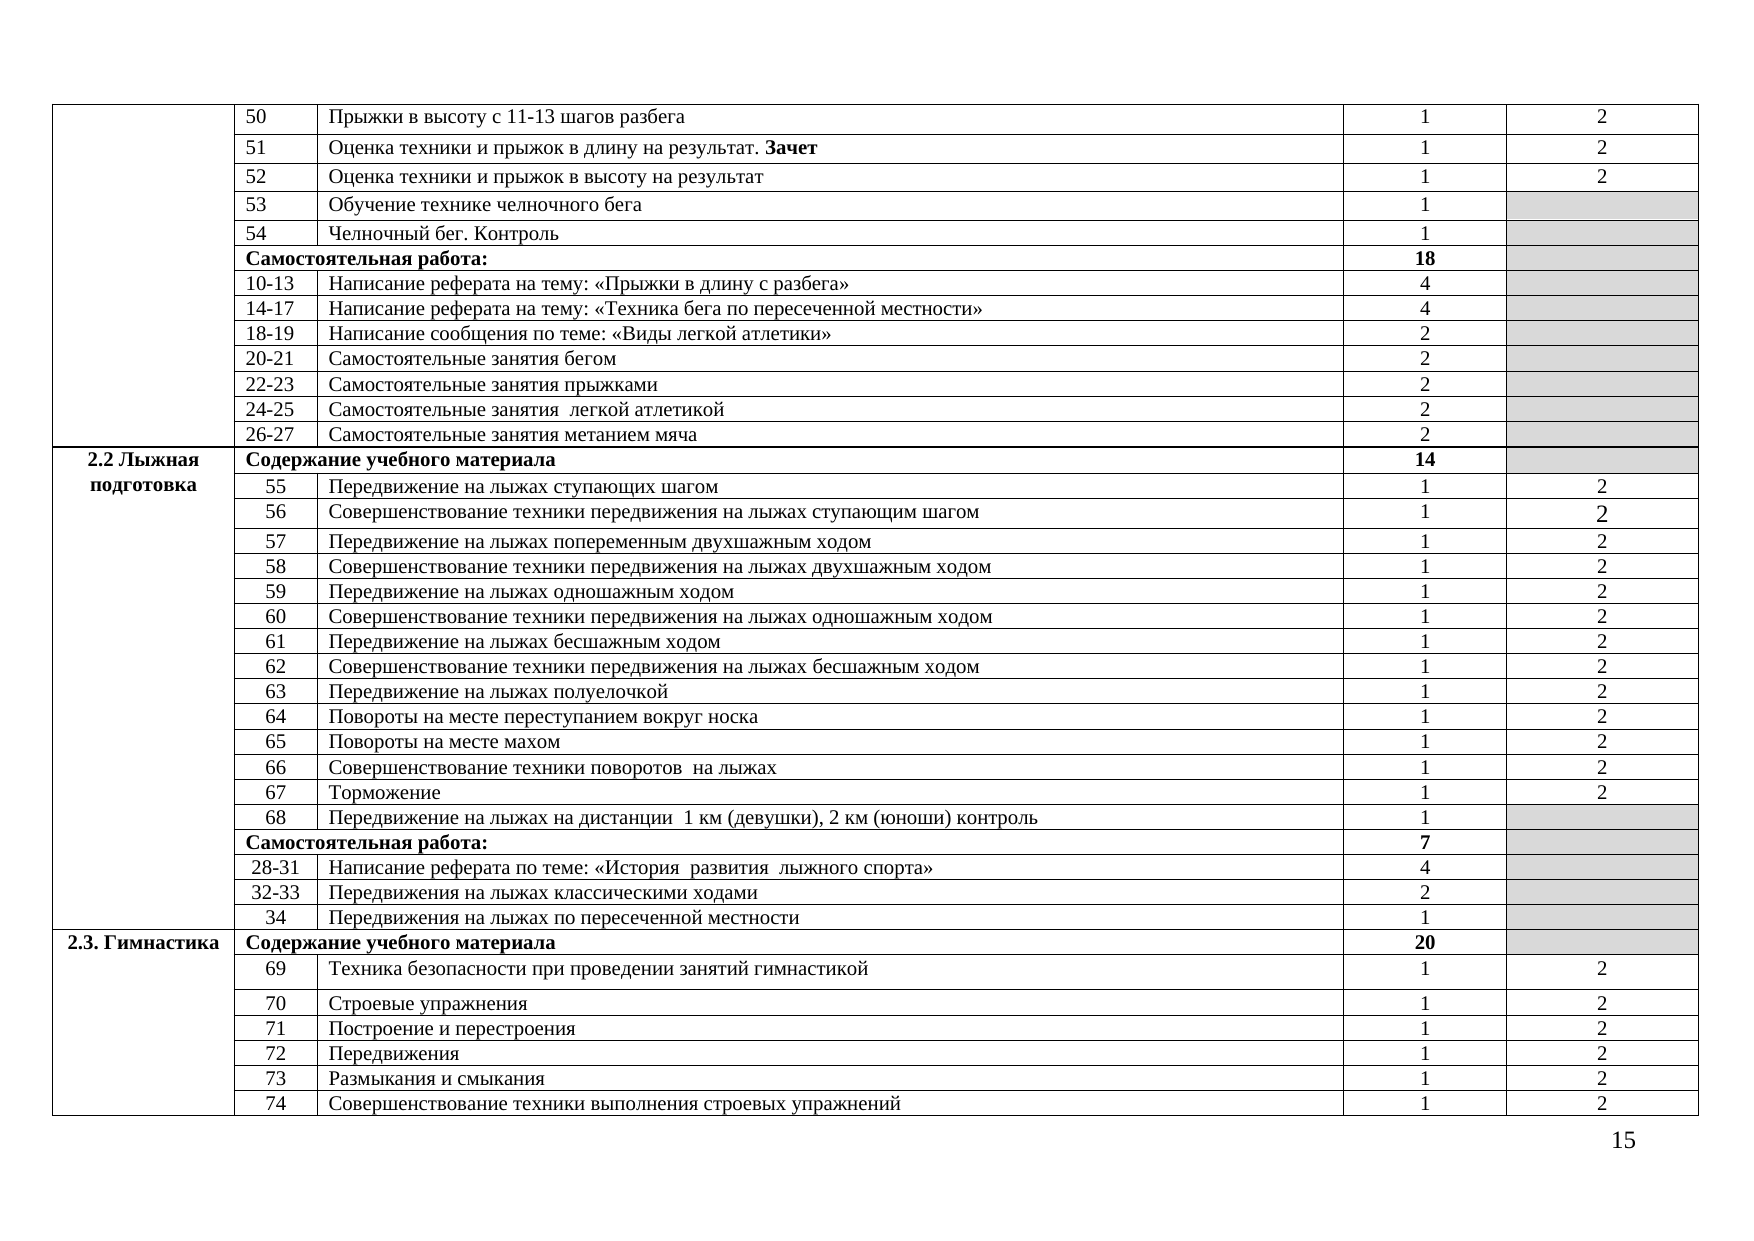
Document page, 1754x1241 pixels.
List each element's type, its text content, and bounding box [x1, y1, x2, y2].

table_cell 2 [1507, 579, 1698, 603]
table_cell 59 [235, 579, 317, 603]
table_cell Совершенствование техники поворотов на лыжах [318, 755, 1343, 779]
table_cell 63 [235, 679, 317, 703]
table_cell Оценка техники и прыжок в высоту на результат [318, 164, 1343, 191]
table_cell 1 [1344, 192, 1506, 219]
table_cell 7 [1344, 830, 1506, 854]
table_cell Содержание учебного материала [235, 448, 1343, 473]
table_cell 2 [1507, 955, 1698, 989]
table_cell 24-25 [235, 397, 317, 421]
table_cell [1507, 422, 1698, 446]
table_cell 14-17 [235, 296, 317, 320]
table_cell 2 [1507, 704, 1698, 728]
table_cell 65 [235, 730, 317, 753]
table_cell [1507, 905, 1698, 929]
table_cell 74 [235, 1091, 317, 1115]
table_cell 70 [235, 990, 317, 1014]
table_cell 2.2 Лыжная подготовка [53, 448, 234, 929]
table_cell Самостоятельная работа: [235, 246, 1343, 270]
table_cell 2 [1507, 990, 1698, 1014]
table_cell 2 [1507, 135, 1698, 163]
table_cell Оценка техники и прыжок в длину на результат. Зачет [318, 135, 1343, 163]
table_cell Передвижение на лыжах бесшажным ходом [318, 629, 1343, 653]
table_cell Самостоятельные занятия метанием мяча [318, 422, 1343, 446]
table_cell Размыкания и смыкания [318, 1066, 1343, 1090]
table_cell 1 [1344, 221, 1506, 245]
table_cell 56 [235, 499, 317, 528]
table_cell 1 [1344, 990, 1506, 1014]
table_cell 2.3. Гимнастика [53, 930, 234, 1115]
table_cell 1 [1344, 474, 1506, 498]
table_cell 2 [1507, 654, 1698, 678]
table_cell 28-31 [235, 855, 317, 879]
table_cell 14 [1344, 448, 1506, 473]
table_cell 2 [1507, 1041, 1698, 1065]
table_cell Передвижение на лыжах полуелочкой [318, 679, 1343, 703]
table_cell [1507, 246, 1698, 270]
table_cell 60 [235, 604, 317, 628]
table_cell 1 [1344, 499, 1506, 528]
table_cell 73 [235, 1066, 317, 1090]
table_cell 2 [1344, 422, 1506, 446]
table_cell Совершенствование техники передвижения на лыжах ступающим шагом [318, 499, 1343, 528]
table_cell 1 [1344, 135, 1506, 163]
table_cell Челночный бег. Контроль [318, 221, 1343, 245]
table_cell 34 [235, 905, 317, 929]
table_cell 1 [1344, 755, 1506, 779]
table_cell 4 [1344, 271, 1506, 295]
table_cell 1 [1344, 604, 1506, 628]
table_cell 18 [1344, 246, 1506, 270]
table_cell 1 [1344, 1016, 1506, 1039]
table_cell 1 [1344, 105, 1506, 134]
table_cell Самостоятельные занятия легкой атлетикой [318, 397, 1343, 421]
table_cell Построение и перестроения [318, 1016, 1343, 1039]
table_cell 61 [235, 629, 317, 653]
table_cell 2 [1507, 629, 1698, 653]
table_cell 2 [1344, 372, 1506, 396]
table_cell Торможение [318, 780, 1343, 804]
table_cell [1507, 830, 1698, 854]
table_cell [1507, 372, 1698, 396]
table_cell Прыжки в высоту с 11-13 шагов разбега [318, 105, 1343, 134]
table_cell 1 [1344, 1041, 1506, 1065]
table_cell Совершенствование техники передвижения на лыжах бесшажным ходом [318, 654, 1343, 678]
table_cell 2 [1507, 1091, 1698, 1115]
table_cell 2 [1507, 554, 1698, 578]
table_cell 26-27 [235, 422, 317, 446]
table_cell [1507, 346, 1698, 371]
table_cell 10-13 [235, 271, 317, 295]
table_cell 1 [1344, 679, 1506, 703]
table_cell Передвижения на лыжах по пересеченной местности [318, 905, 1343, 929]
table_cell 2 [1507, 679, 1698, 703]
table_cell 68 [235, 805, 317, 829]
table_cell Передвижение на лыжах одношажным ходом [318, 579, 1343, 603]
table_cell 2 [1344, 880, 1506, 904]
table_cell 67 [235, 780, 317, 804]
table_cell Совершенствование техники передвижения на лыжах двухшажным ходом [318, 554, 1343, 578]
table_cell [1507, 192, 1698, 219]
table_cell 20 [1344, 930, 1506, 954]
table_cell [1507, 271, 1698, 295]
table_cell 2 [1344, 346, 1506, 371]
table_cell 2 [1507, 604, 1698, 628]
table_cell Совершенствование техники передвижения на лыжах одношажным ходом [318, 604, 1343, 628]
table_cell 69 [235, 955, 317, 989]
table_cell Написание реферата на тему: «Техника бега по пересеченной местности» [318, 296, 1343, 320]
table_cell 55 [235, 474, 317, 498]
table_cell [1507, 880, 1698, 904]
table_cell 1 [1344, 730, 1506, 753]
table_cell [1507, 805, 1698, 829]
table_cell 54 [235, 221, 317, 245]
table_cell 1 [1344, 164, 1506, 191]
table_cell Передвижение на лыжах ступающих шагом [318, 474, 1343, 498]
table_cell 1 [1344, 905, 1506, 929]
table_cell Передвижение на лыжах попеременным двухшажным ходом [318, 529, 1343, 553]
table_cell [1507, 855, 1698, 879]
table_cell 50 [235, 105, 317, 134]
table_cell 1 [1344, 955, 1506, 989]
table_cell 2 [1507, 105, 1698, 134]
table_cell 1 [1344, 579, 1506, 603]
table_cell 2 [1507, 1066, 1698, 1090]
table_cell 53 [235, 192, 317, 219]
table_cell 2 [1344, 397, 1506, 421]
table_cell 4 [1344, 296, 1506, 320]
table_cell 71 [235, 1016, 317, 1039]
table_cell [1507, 321, 1698, 345]
table_cell 1 [1344, 805, 1506, 829]
table_cell 20-21 [235, 346, 317, 371]
table_cell Написание сообщения по теме: «Виды легкой атлетики» [318, 321, 1343, 345]
table_cell 1 [1344, 1066, 1506, 1090]
table_cell Написание реферата на тему: «Прыжки в длину с разбега» [318, 271, 1343, 295]
table_cell 51 [235, 135, 317, 163]
table_cell 1 [1344, 654, 1506, 678]
table_cell 52 [235, 164, 317, 191]
table_cell 2 [1507, 1016, 1698, 1039]
table_cell 2 [1507, 755, 1698, 779]
table_cell Строевые упражнения [318, 990, 1343, 1014]
table_cell 66 [235, 755, 317, 779]
table_cell 18-19 [235, 321, 317, 345]
table_cell [1507, 930, 1698, 954]
table_cell Повороты на месте махом [318, 730, 1343, 753]
table_cell Совершенствование техники выполнения строевых упражнений [318, 1091, 1343, 1115]
table_cell 2 [1507, 474, 1698, 498]
table_cell [1507, 397, 1698, 421]
table_cell Повороты на месте переступанием вокруг носка [318, 704, 1343, 728]
table_cell [1507, 448, 1698, 473]
table_cell Передвижения [318, 1041, 1343, 1065]
table_cell 2 [1507, 730, 1698, 753]
table_cell 1 [1344, 1091, 1506, 1115]
table_cell Содержание учебного материала [235, 930, 1343, 954]
table_cell 58 [235, 554, 317, 578]
table_cell 2 [1344, 321, 1506, 345]
table_cell [1507, 296, 1698, 320]
table_cell 2 [1507, 499, 1698, 528]
table_cell 4 [1344, 855, 1506, 879]
table_cell 1 [1344, 529, 1506, 553]
table_cell 2 [1507, 529, 1698, 553]
table_cell Самостоятельная работа: [235, 830, 1343, 854]
table_cell 22-23 [235, 372, 317, 396]
table_cell 1 [1344, 780, 1506, 804]
table_cell 1 [1344, 554, 1506, 578]
table_cell 32-33 [235, 880, 317, 904]
table_cell 64 [235, 704, 317, 728]
table_cell Техника безопасности при проведении занятий гимнастикой [318, 955, 1343, 989]
table_cell 72 [235, 1041, 317, 1065]
table_cell Передвижение на лыжах на дистанции 1 км (девушки), 2 км (юноши) контроль [318, 805, 1343, 829]
table_cell 1 [1344, 629, 1506, 653]
table_cell Написание реферата по теме: «История развития лыжного спорта» [318, 855, 1343, 879]
table_cell 1 [1344, 704, 1506, 728]
table_cell 2 [1507, 164, 1698, 191]
table_cell 62 [235, 654, 317, 678]
table_cell 2 [1507, 780, 1698, 804]
table_cell 57 [235, 529, 317, 553]
table_cell Передвижения на лыжах классическими ходами [318, 880, 1343, 904]
table_cell Самостоятельные занятия прыжками [318, 372, 1343, 396]
table_cell [1507, 221, 1698, 245]
table_cell Самостоятельные занятия бегом [318, 346, 1343, 371]
table_cell Обучение технике челночного бега [318, 192, 1343, 219]
